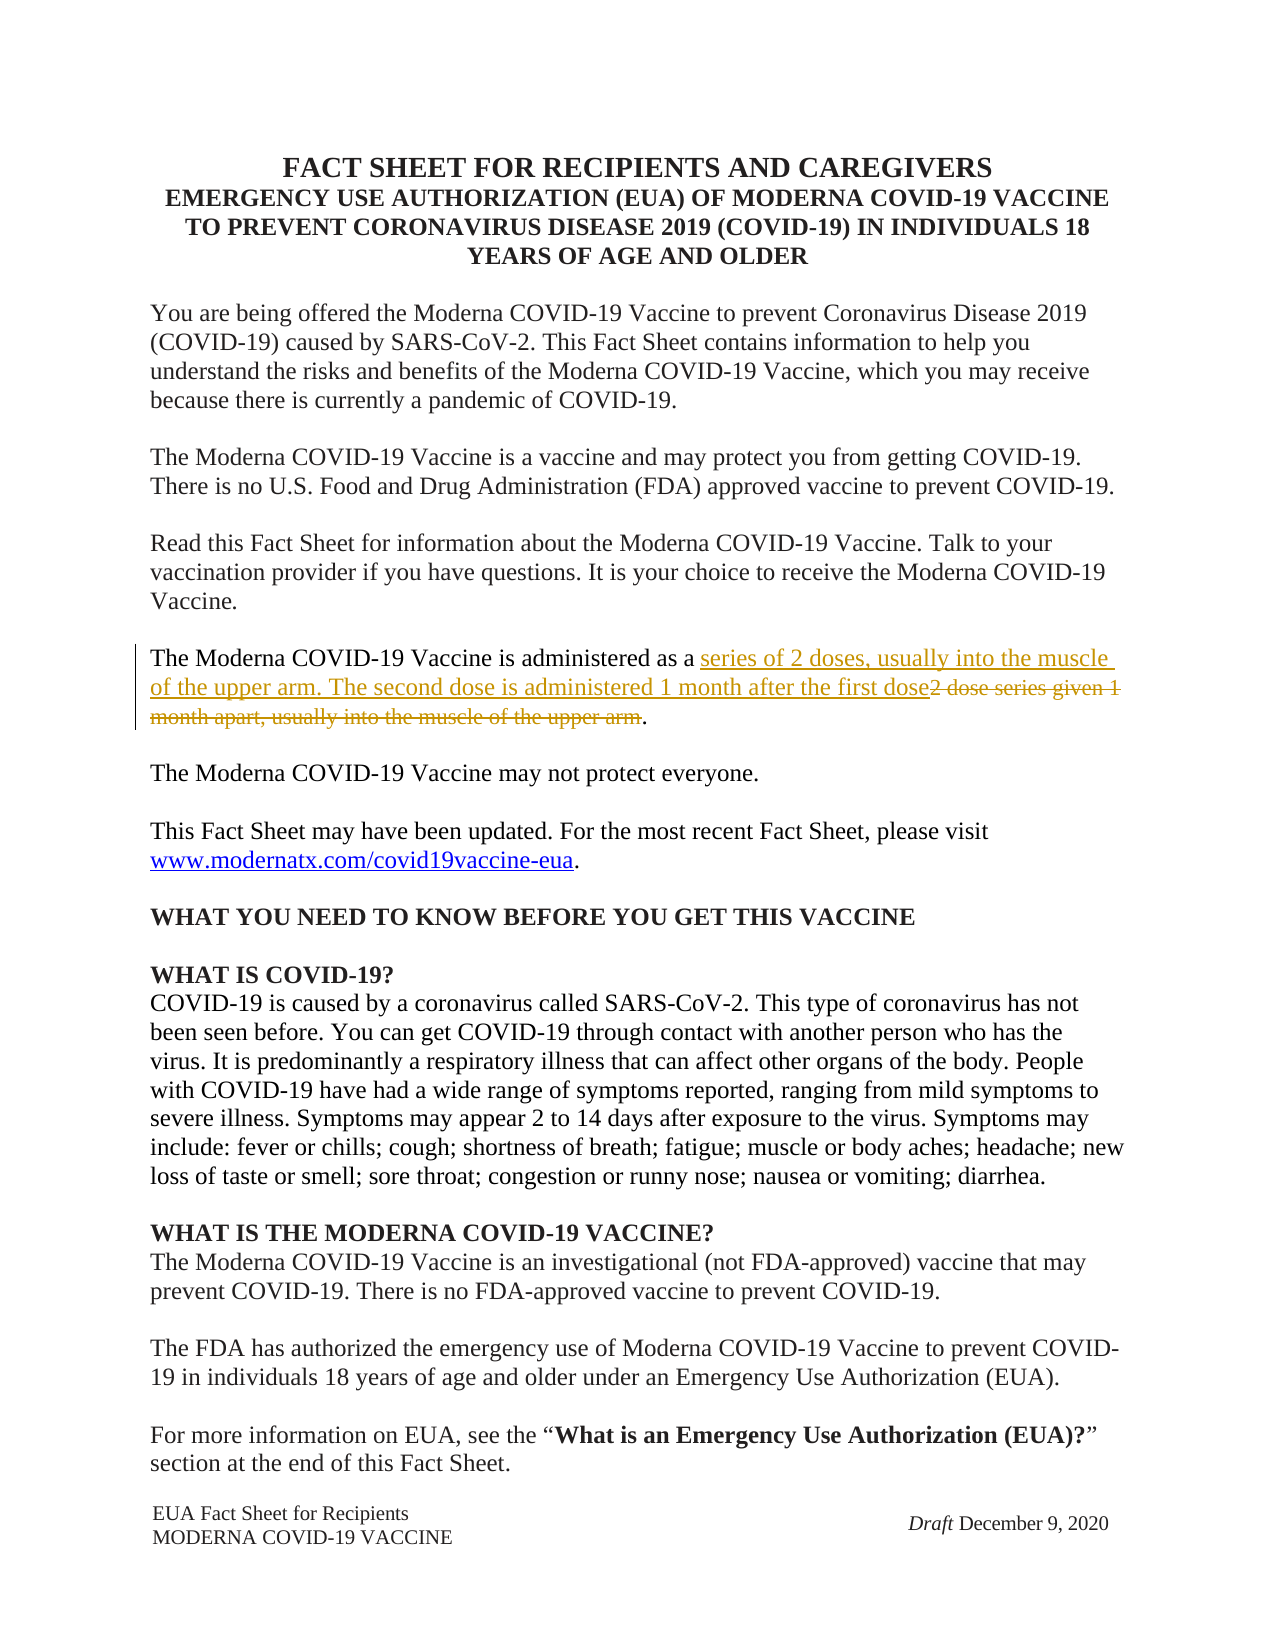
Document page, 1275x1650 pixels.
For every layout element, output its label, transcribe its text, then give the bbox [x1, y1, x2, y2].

text The FDA has authorized the emergency use of Moderna COVID-19 Vaccine to prevent COVID-19 in individuals 18 years of age and older under an Emergency Use Authorization (EUA). [150, 1333, 1125, 1391]
text You are being offered the Moderna COVID-19 Vaccine to prevent Coronavirus Disease 2019 (COVID-19) caused by SARS-CoV-2. This Fact Sheet contains information to help you understand the risks and benefits of the Moderna COVID-19 Vaccine, which you may receive because there is currently a pandemic of COVID-19. [150, 298, 1125, 413]
subtitle WHAT YOU NEED TO KNOW BEFORE YOU GET THIS VACCINE [150, 902, 1125, 931]
text For more information on EUA, see the “What is an Emergency Use Authorization (EUA)?” section at the end of this Fact Sheet. [150, 1420, 1125, 1477]
text The Moderna COVID-19 Vaccine is a vaccine and may protect you from getting COVID-19. There is no U.S. Food and Drug Administration (FDA) approved vaccine to prevent COVID-19. [150, 442, 1125, 500]
text The Moderna COVID-19 Vaccine may not protect everyone. [150, 758, 1125, 787]
subtitle EMERGENCY USE AUTHORIZATION (EUA) OF MODERNA COVID-19 VACCINE TO PREVENT CORONAVIRUS DISEASE 2019 (COVID-19) IN INDIVIDUALS 18 YEARS OF AGE AND OLDER [150, 183, 1125, 270]
text This Fact Sheet may have been updated. For the most recent Fact Sheet, please visit www.modernatx.com/covid19vaccine-eua. [150, 816, 1125, 873]
subtitle WHAT IS THE MODERNA COVID-19 VACCINE? [150, 1218, 1125, 1247]
subtitle WHAT IS COVID-19? [150, 960, 1125, 988]
text Read this Fact Sheet for information about the Moderna COVID-19 Vaccine. Talk to your vaccination provider if you have questions. It is your choice to receive the Moderna COVID-19 Vaccine. [150, 528, 1125, 615]
text The Moderna COVID-19 Vaccine is an investigational (not FDA-approved) vaccine that may prevent COVID-19. There is no FDA-approved vaccine to prevent COVID-19. [150, 1247, 1125, 1305]
text COVID-19 is caused by a coronavirus called SARS-CoV-2. This type of coronavirus has not been seen before. You can get COVID-19 through contact with another person who has the virus. It is predominantly a respiratory illness that can affect other organs of the body. People with COVID-19 have had a wide range of symptoms reported, ranging from mild symptoms to severe illness. Symptoms may appear 2 to 14 days after exposure to the virus. Symptoms may include: fever or chills; cough; shortness of breath; fatigue; muscle or body aches; headache; new loss of taste or smell; sore throat; congestion or runny nose; nausea or vomiting; diarrhea. [150, 988, 1125, 1190]
text FACT SHEET FOR RECIPIENTS AND CAREGIVERS [150, 150, 1125, 183]
text The Moderna COVID-19 Vaccine is administered as a . [150, 643, 1125, 730]
